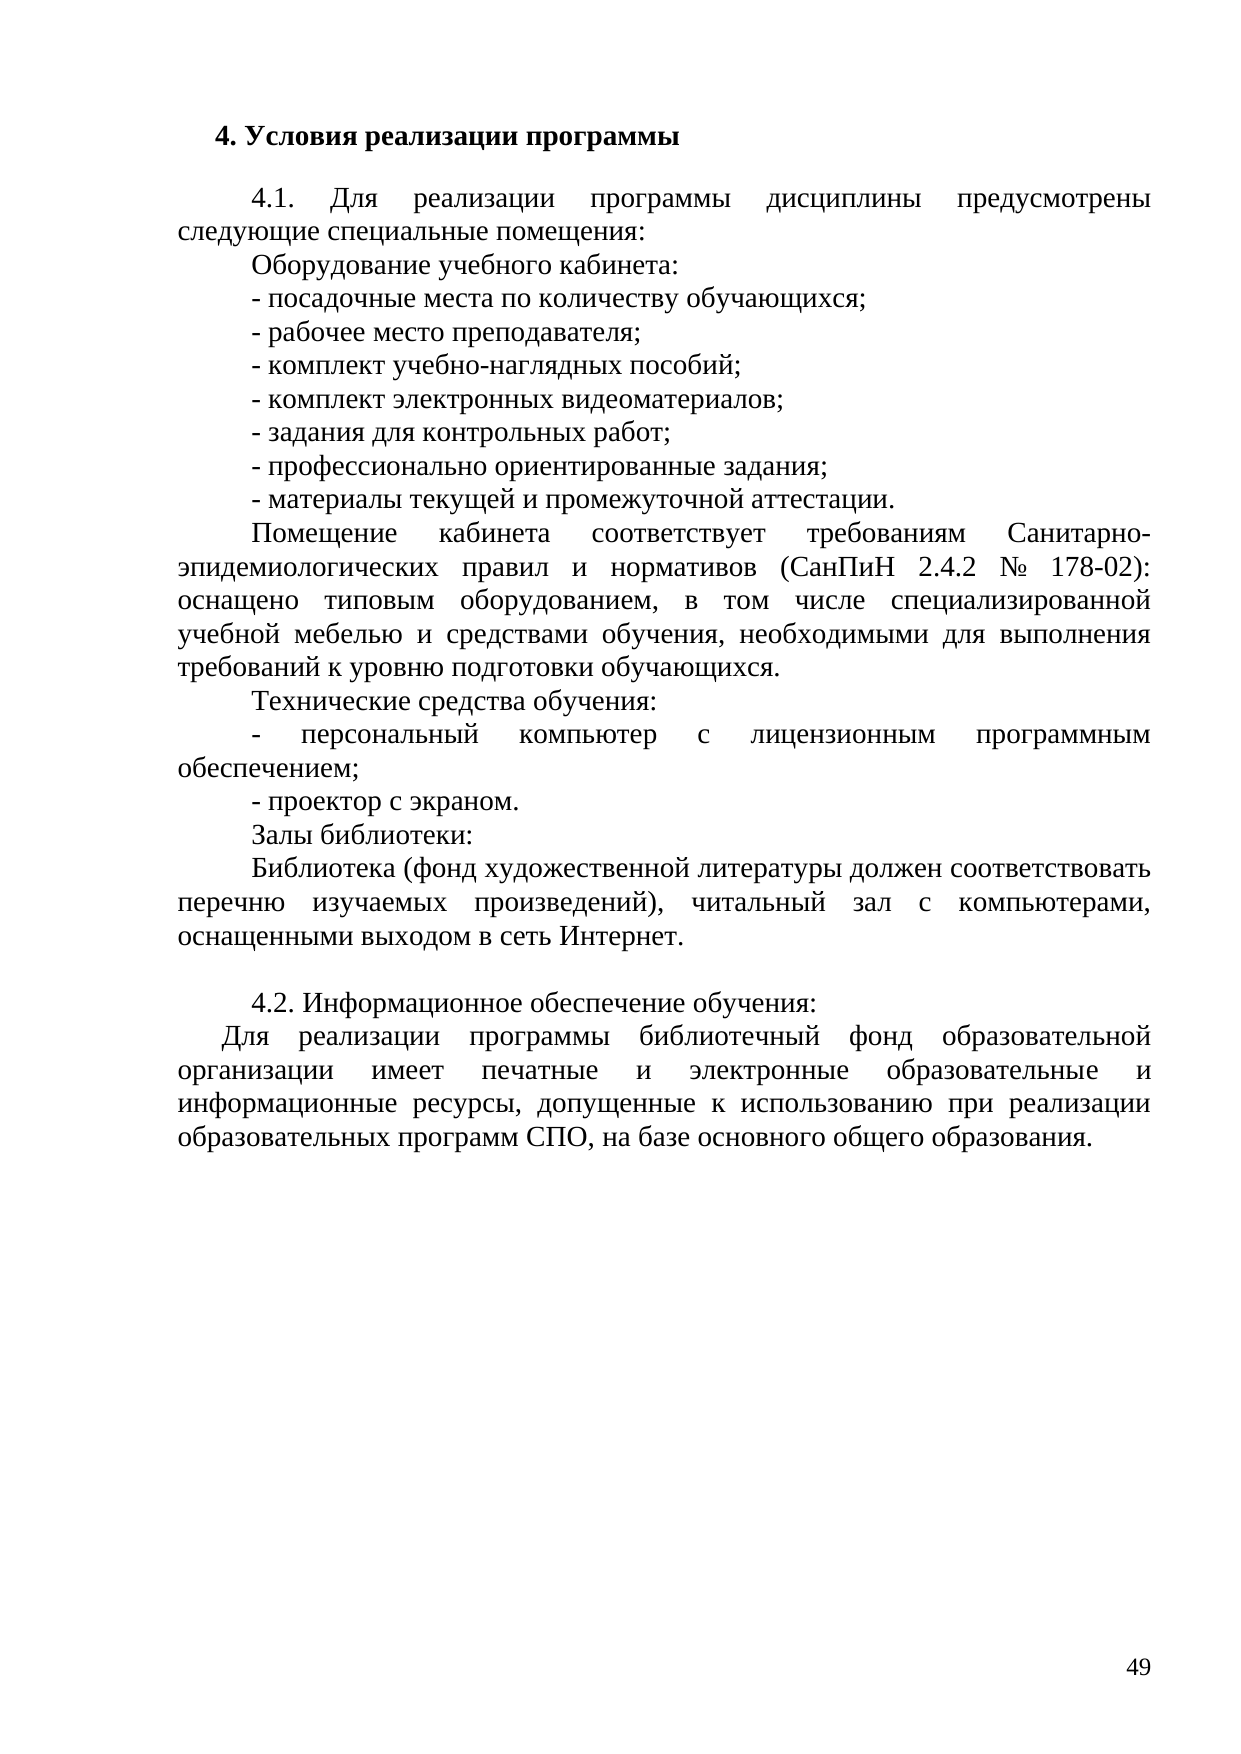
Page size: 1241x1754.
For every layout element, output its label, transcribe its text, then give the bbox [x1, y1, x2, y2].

text - персональный компьютер с лицензионным программным обеспечением; [177, 716, 1152, 783]
text Помещение кабинета соответствует требованиям Санитарно-эпидемиологических правил и нормативов (СанПиН 2.4.2 № 178-02): оснащено типовым оборудованием, в том числе специализированной учебной мебелью и средствами обучения, необходимыми для выполнения требований к уровню подготовки обучающихся. [177, 515, 1152, 683]
text - посадочные места по количеству обучающихся; [177, 280, 1152, 314]
text Технические средства обучения: [177, 683, 1152, 716]
text - рабочее место преподавателя; [177, 314, 1152, 347]
text 4.2. Информационное обеспечение обучения: [177, 985, 1152, 1018]
text Оборудование учебного кабинета: [177, 247, 1152, 280]
text Для реализации программы библиотечный фонд образовательной организации имеет печатные и электронные образовательные и информационные ресурсы, допущенные к использованию при реализации образовательных программ СПО, на базе основного общего образования. [177, 1018, 1152, 1152]
text 4.1. Для реализации программы дисциплины предусмотрены следующие специальные помещения: [177, 180, 1152, 247]
subtitle 4. Условия реализации программы [215, 118, 1152, 152]
text - задания для контрольных работ; [177, 414, 1152, 448]
text - материалы текущей и промежуточной аттестации. [177, 482, 1152, 515]
text Библиотека (фонд художественной литературы должен соответствовать перечню изучаемых произведений), читальный зал с компьютерами, оснащенными выходом в сеть Интернет. [177, 851, 1152, 951]
text Залы библиотеки: [177, 817, 1152, 851]
text - комплект учебно-наглядных пособий; [177, 347, 1152, 381]
text - проектор с экраном. [177, 783, 1152, 817]
text - профессионально ориентированные задания; [177, 448, 1152, 482]
text - комплект электронных видеоматериалов; [177, 381, 1152, 414]
